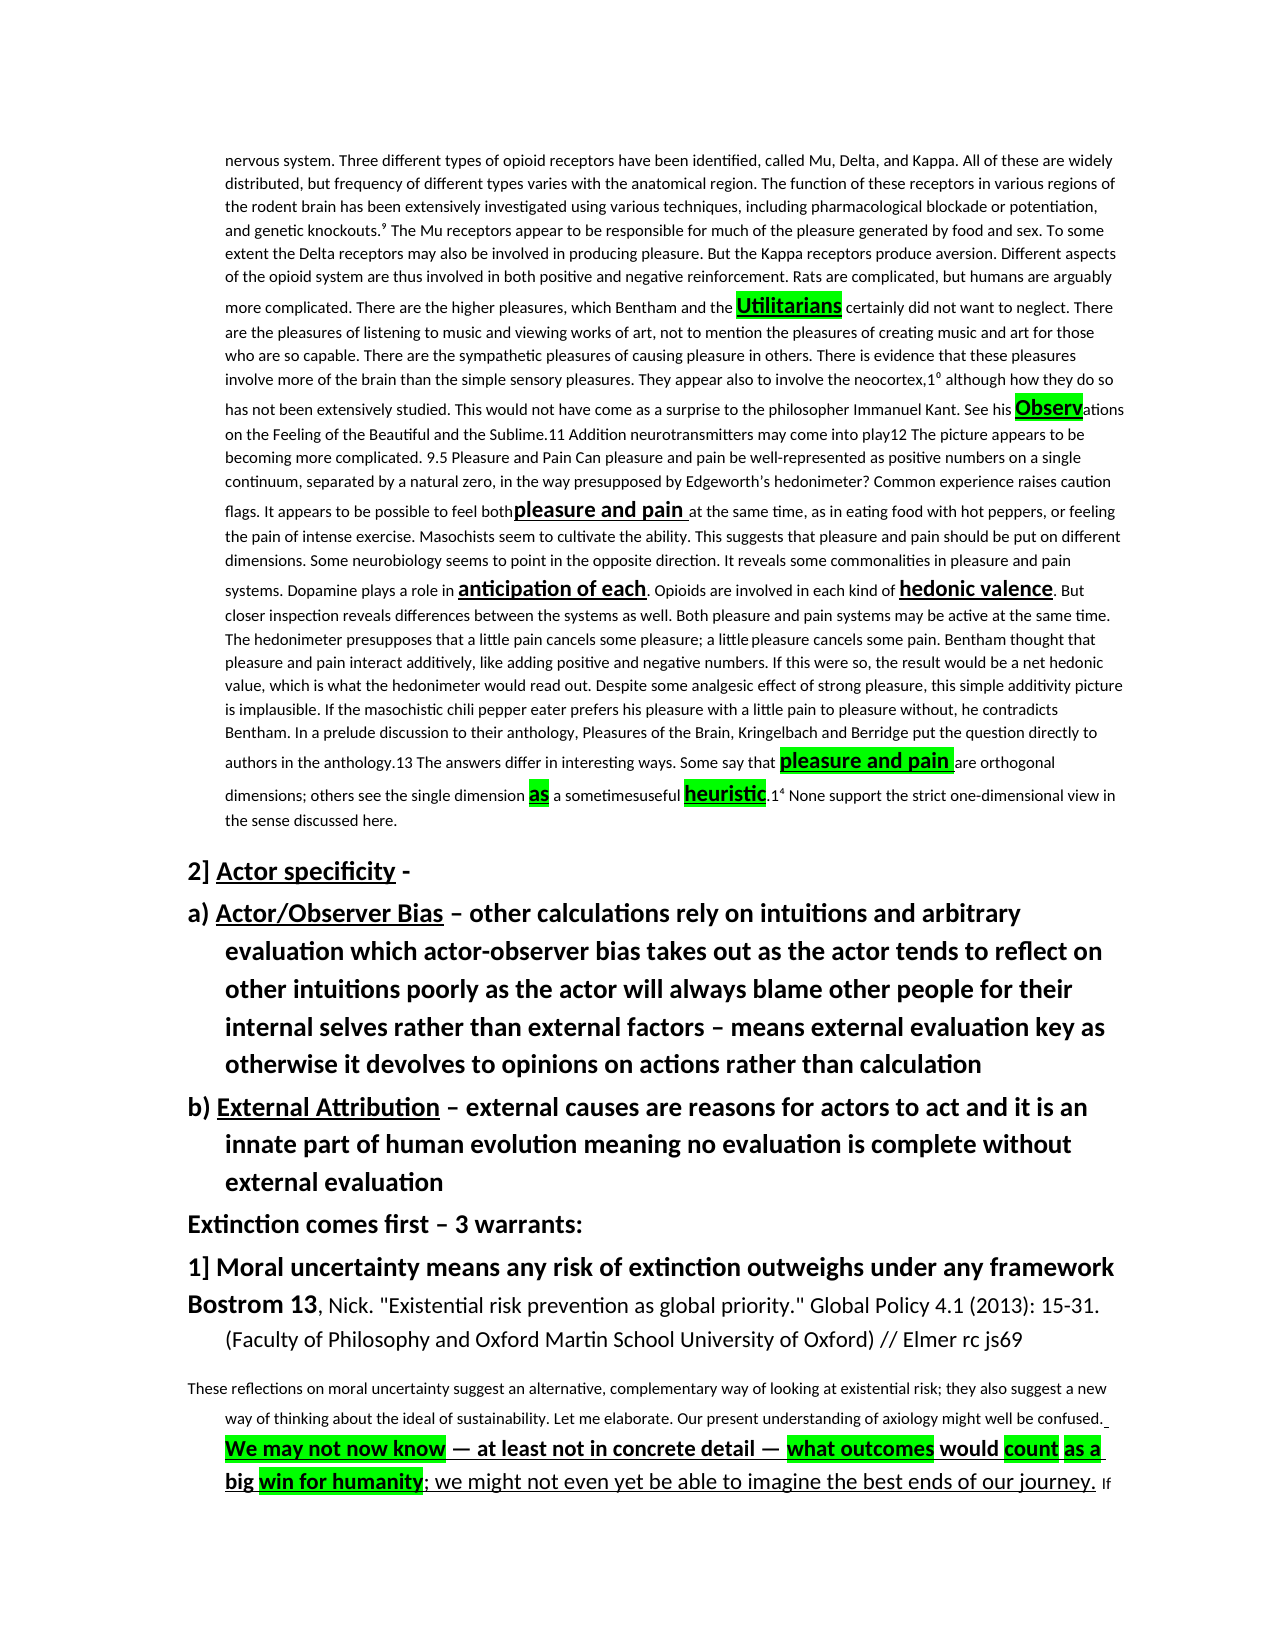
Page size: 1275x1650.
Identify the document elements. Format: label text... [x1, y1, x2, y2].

subtitle a) Actor/Observer Bias – other calculations rely on intuitions and arbitrary evaluation which actor-observer bias takes out as the actor tends to reflect on other intuitions poorly as the actor will always blame other people for their internal selves rather than external factors – means external evaluation key as otherwise it devolves to opinions on actions rather than calculation [187, 896, 1126, 1081]
subtitle b) External Attribution – external causes are reasons for actors to act and it is an innate part of human evolution meaning no evaluation is complete without external evaluation [187, 1090, 1126, 1199]
text Extinction comes first – 3 warrants: [187, 1208, 1126, 1241]
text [187, 150, 1126, 830]
text Bostrom 13, Nick. "Existential risk prevention as global priority." Global Policy 4.1 (2013): 15-31. (Faculty of Philosophy and Oxford Martin School University of Oxford) // Elmer rc js69 [187, 1288, 1126, 1353]
text 1] Moral uncertainty means any risk of extinction outweighs under any framework [187, 1250, 1126, 1283]
subtitle 2] Actor specificity - [187, 854, 1126, 887]
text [187, 1378, 1126, 1495]
